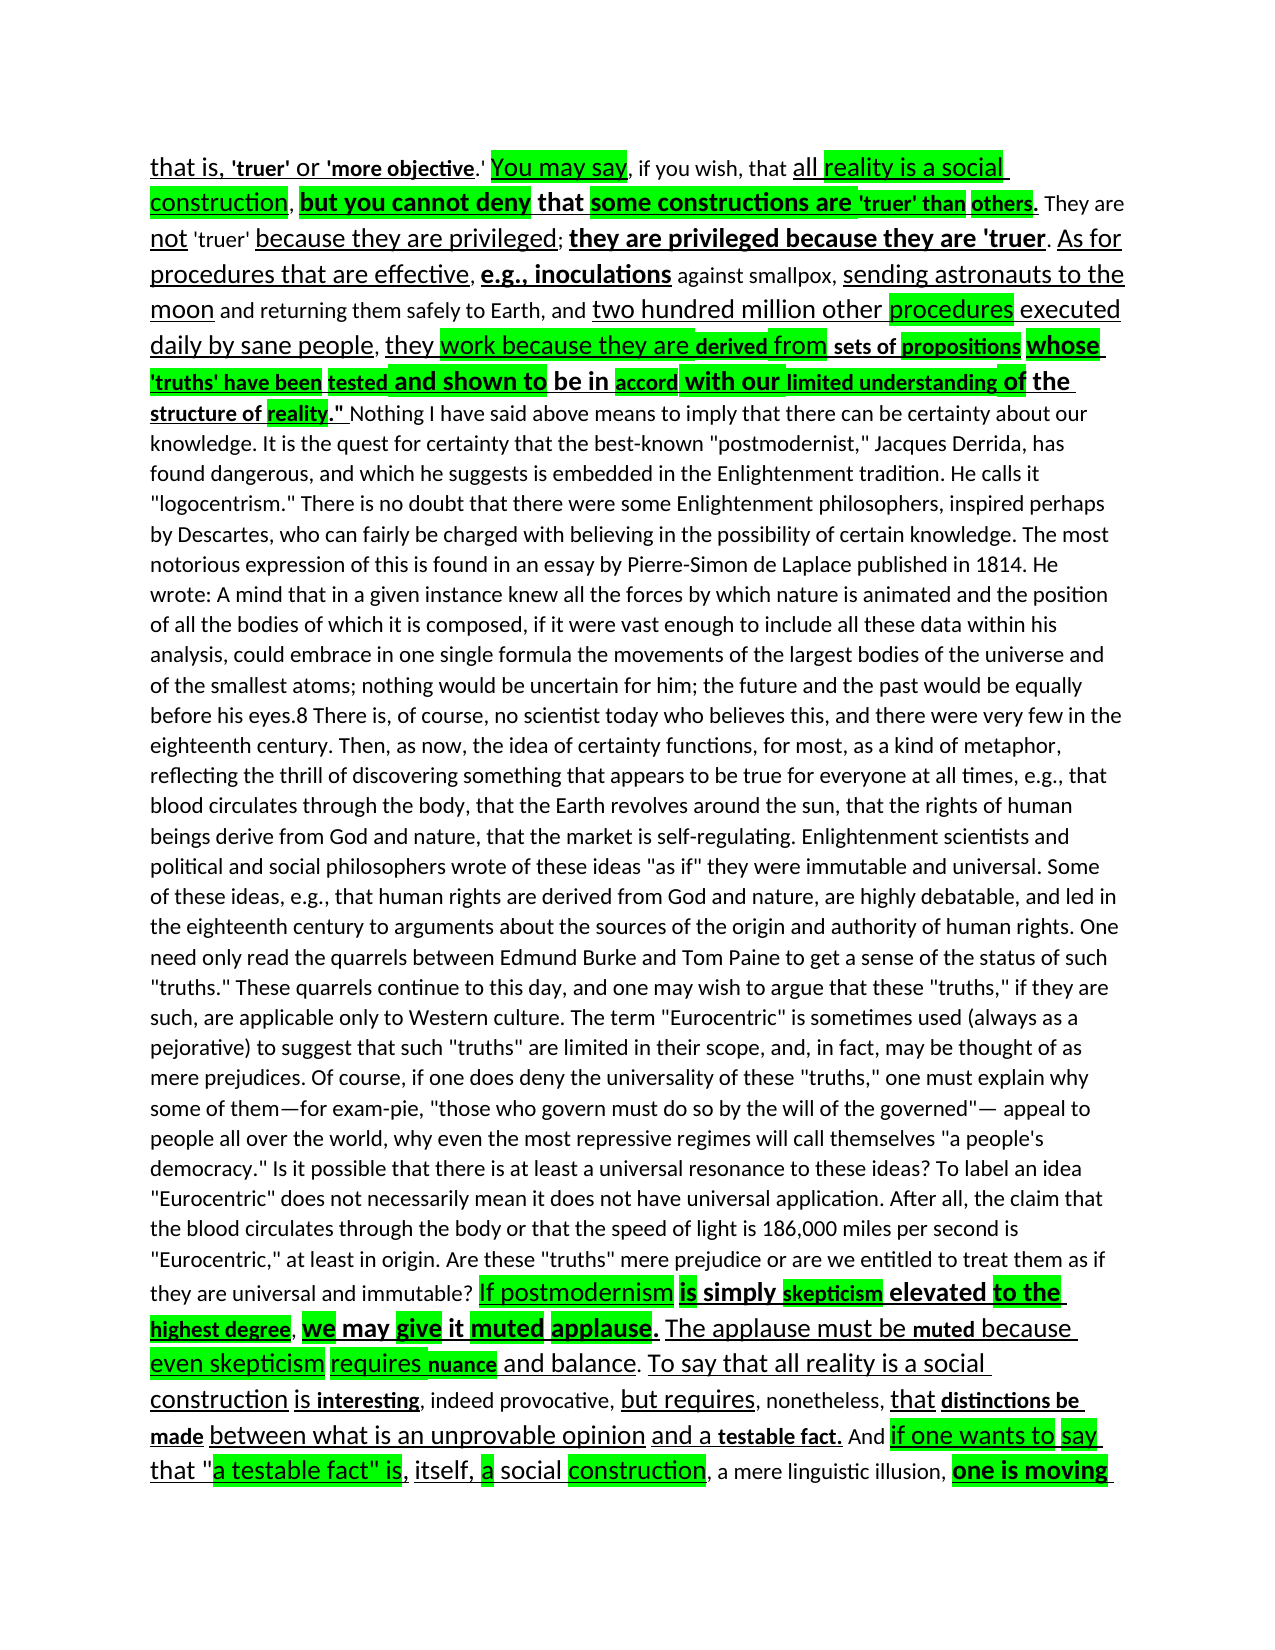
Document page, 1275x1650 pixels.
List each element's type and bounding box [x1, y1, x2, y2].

text [150, 150, 1125, 1487]
